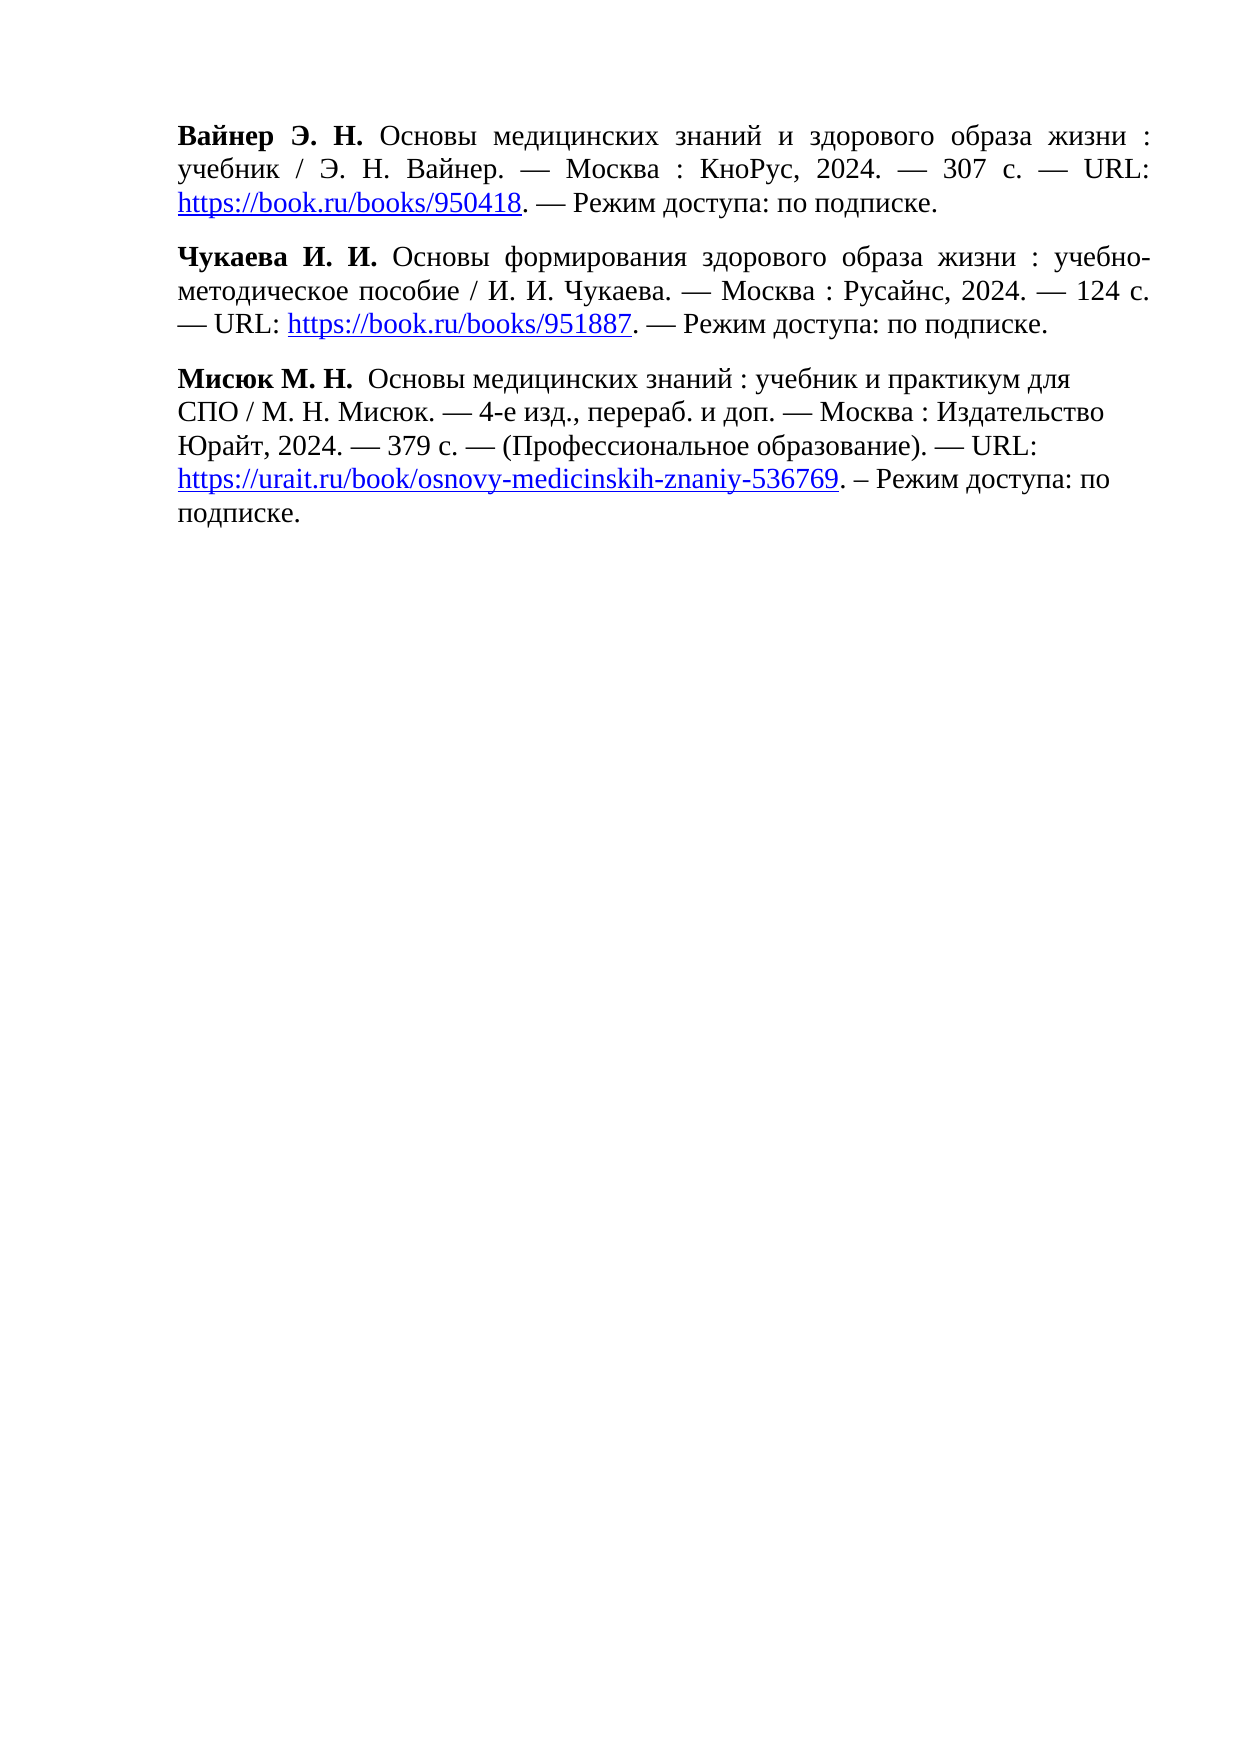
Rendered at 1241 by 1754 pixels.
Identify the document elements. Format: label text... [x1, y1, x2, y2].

text Вайнер Э. Н. Основы медицинских знаний и здорового образа жизни : учебник / Э. Н. Вайнер. — Москва : КноРус, 2024. — 307 с. — URL: https://book.ru/books/950418. — Режим доступа: по подписке. [177, 118, 1152, 219]
text Чукаева И. И. Основы формирования здорового образа жизни : учебно-методическое пособие / И. И. Чукаева. — Москва : Русайнс, 2024. — 124 с. — URL: https://book.ru/books/951887. — Режим доступа: по подписке. [177, 239, 1152, 340]
text Мисюк М. Н. Основы медицинских знаний : учебник и практикум для СПО / М. Н. Мисюк. — 4-е изд., перераб. и доп. — Москва : Издательство Юрайт, 2024. — 379 с. — (Профессиональное образование). — URL: https://urait.ru/book/osnovy-medicinskih-znaniy-536769. – Режим доступа: по подписке. [177, 361, 1152, 529]
